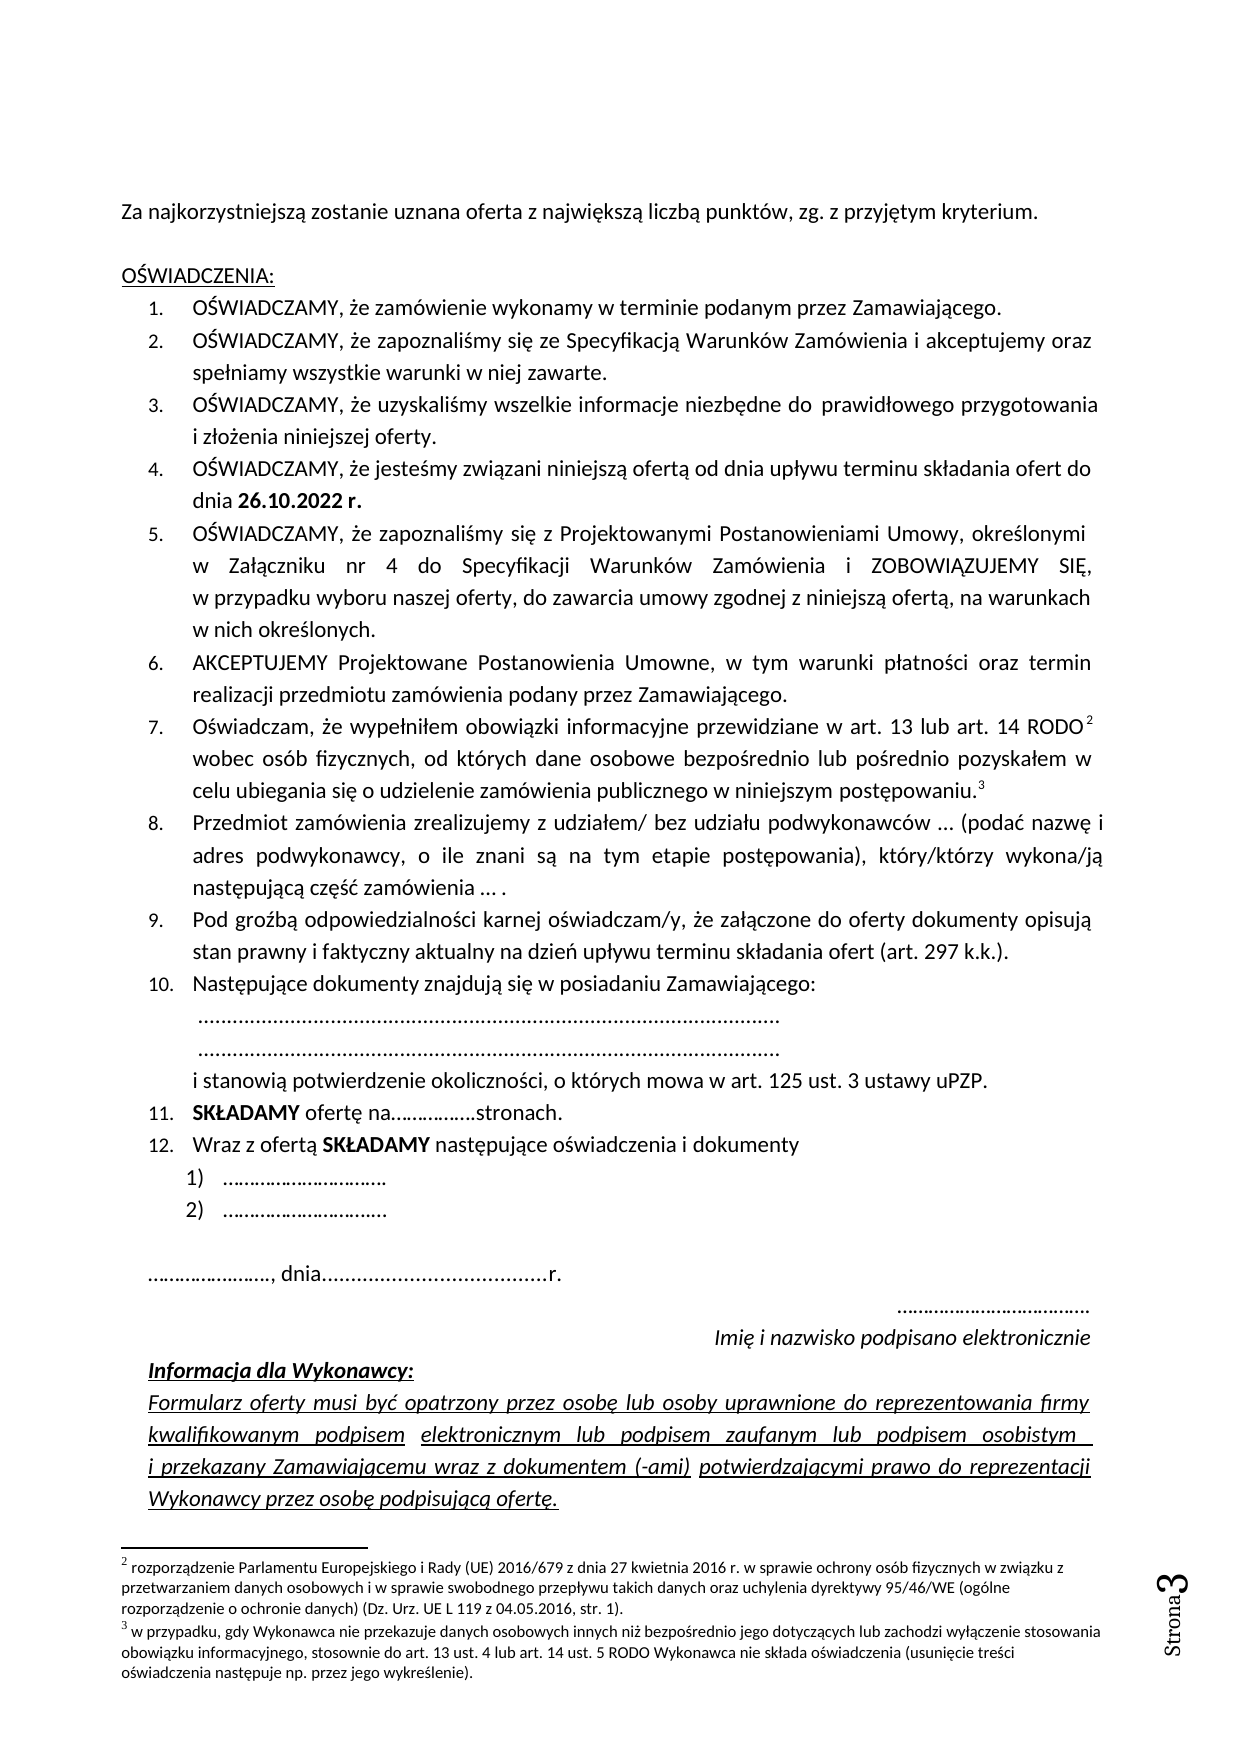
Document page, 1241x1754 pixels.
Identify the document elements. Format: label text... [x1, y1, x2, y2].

list Pod groźbą odpowiedzialności karnej oświadczam/y, że załączone do oferty dokumenty opisują stan prawny i faktyczny aktualny na dzień upływu terminu składania ofert (art. 297 k.k.). [148, 905, 1093, 965]
list Oświadczam, że wypełniłem obowiązki informacyjne przewidziane w art. 13 lub art. 14 RODO wobec osób fizycznych, od których dane osobowe bezpośrednio lub pośrednio pozyskałem w celu ubiegania się o udzielenie zamówienia publicznego w niniejszym postępowaniu. [148, 712, 1093, 804]
list ..................................................................................................... [192, 1002, 1093, 1030]
text …………….……., dnia r. [148, 1259, 1105, 1287]
list i stanowią potwierdzenie okoliczności, o których mowa w art. 125 ust. 3 ustawy uPZP. [192, 1066, 1093, 1094]
list OŚWIADCZAMY, że zapoznaliśmy się ze Specyfikacją Warunków Zamówienia i akceptujemy oraz spełniamy wszystkie warunki w niej zawarte. [148, 326, 1093, 386]
list OŚWIADCZAMY, że jesteśmy związani niniejszą ofertą od dnia upływu terminu składania ofert do dnia 26.10.2022 r. [148, 454, 1093, 515]
text ………………………………. [121, 1291, 1093, 1319]
text Za najkorzystniejszą zostanie uznana oferta z największą liczbą punktów, zg. z przyjętym kryterium. [121, 197, 1105, 225]
list Wraz z ofertą SKŁADAMY następujące oświadczenia i dokumenty [148, 1130, 1105, 1158]
list AKCEPTUJEMY Projektowane Postanowienia Umowne, w tym warunki płatności oraz termin realizacji przedmiotu zamówienia podany przez Zamawiającego. [148, 648, 1093, 708]
list ……………………….… [185, 1195, 1105, 1223]
list Przedmiot zamówienia zrealizujemy z udziałem/ bez udziału podwykonawców … (podać nazwę i adres podwykonawcy, o ile znani są na tym etapie postępowania), który/którzy wykona/ją następującą część zamówienia … . [148, 808, 1105, 901]
list …………………………. [185, 1163, 1105, 1191]
list OŚWIADCZAMY, że uzyskaliśmy wszelkie informacje niezbędne do prawidłowego przygotowania i złożenia niniejszej oferty. [148, 390, 1105, 450]
text Formularz oferty musi być opatrzony przez osobę lub osoby uprawnione do reprezentowania firmy kwalifikowanym podpisem elektronicznym lub podpisem zaufanym lub podpisem osobistym i przekazany Zamawiającemu wraz z dokumentem (-ami) potwierdzającymi prawo do reprezentacji Wykonawcy przez osobę podpisującą ofertę. [148, 1388, 1093, 1512]
list OŚWIADCZAMY, że zamówienie wykonamy w terminie podanym przez Zamawiającego. [148, 293, 1105, 322]
list OŚWIADCZAMY, że zapoznaliśmy się z Projektowanymi Postanowieniami Umowy, określonymi w Załączniku nr 4 do Specyfikacji Warunków Zamówienia i ZOBOWIĄZUJEMY SIĘ, w przypadku wyboru naszej oferty, do zawarcia umowy zgodnej z niniejszą ofertą, na warunkach w nich określonych. [148, 519, 1093, 643]
list Następujące dokumenty znajdują się w posiadaniu Zamawiającego: [148, 969, 1093, 997]
list ..................................................................................................... [192, 1034, 1093, 1062]
list SKŁADAMY ofertę na…………….stronach. [148, 1098, 1105, 1126]
text Imię i nazwisko podpisano elektronicznie [332, 1323, 1093, 1352]
text Informacja dla Wykonawcy: [148, 1356, 1105, 1384]
text OŚWIADCZENIA: [121, 261, 1105, 289]
